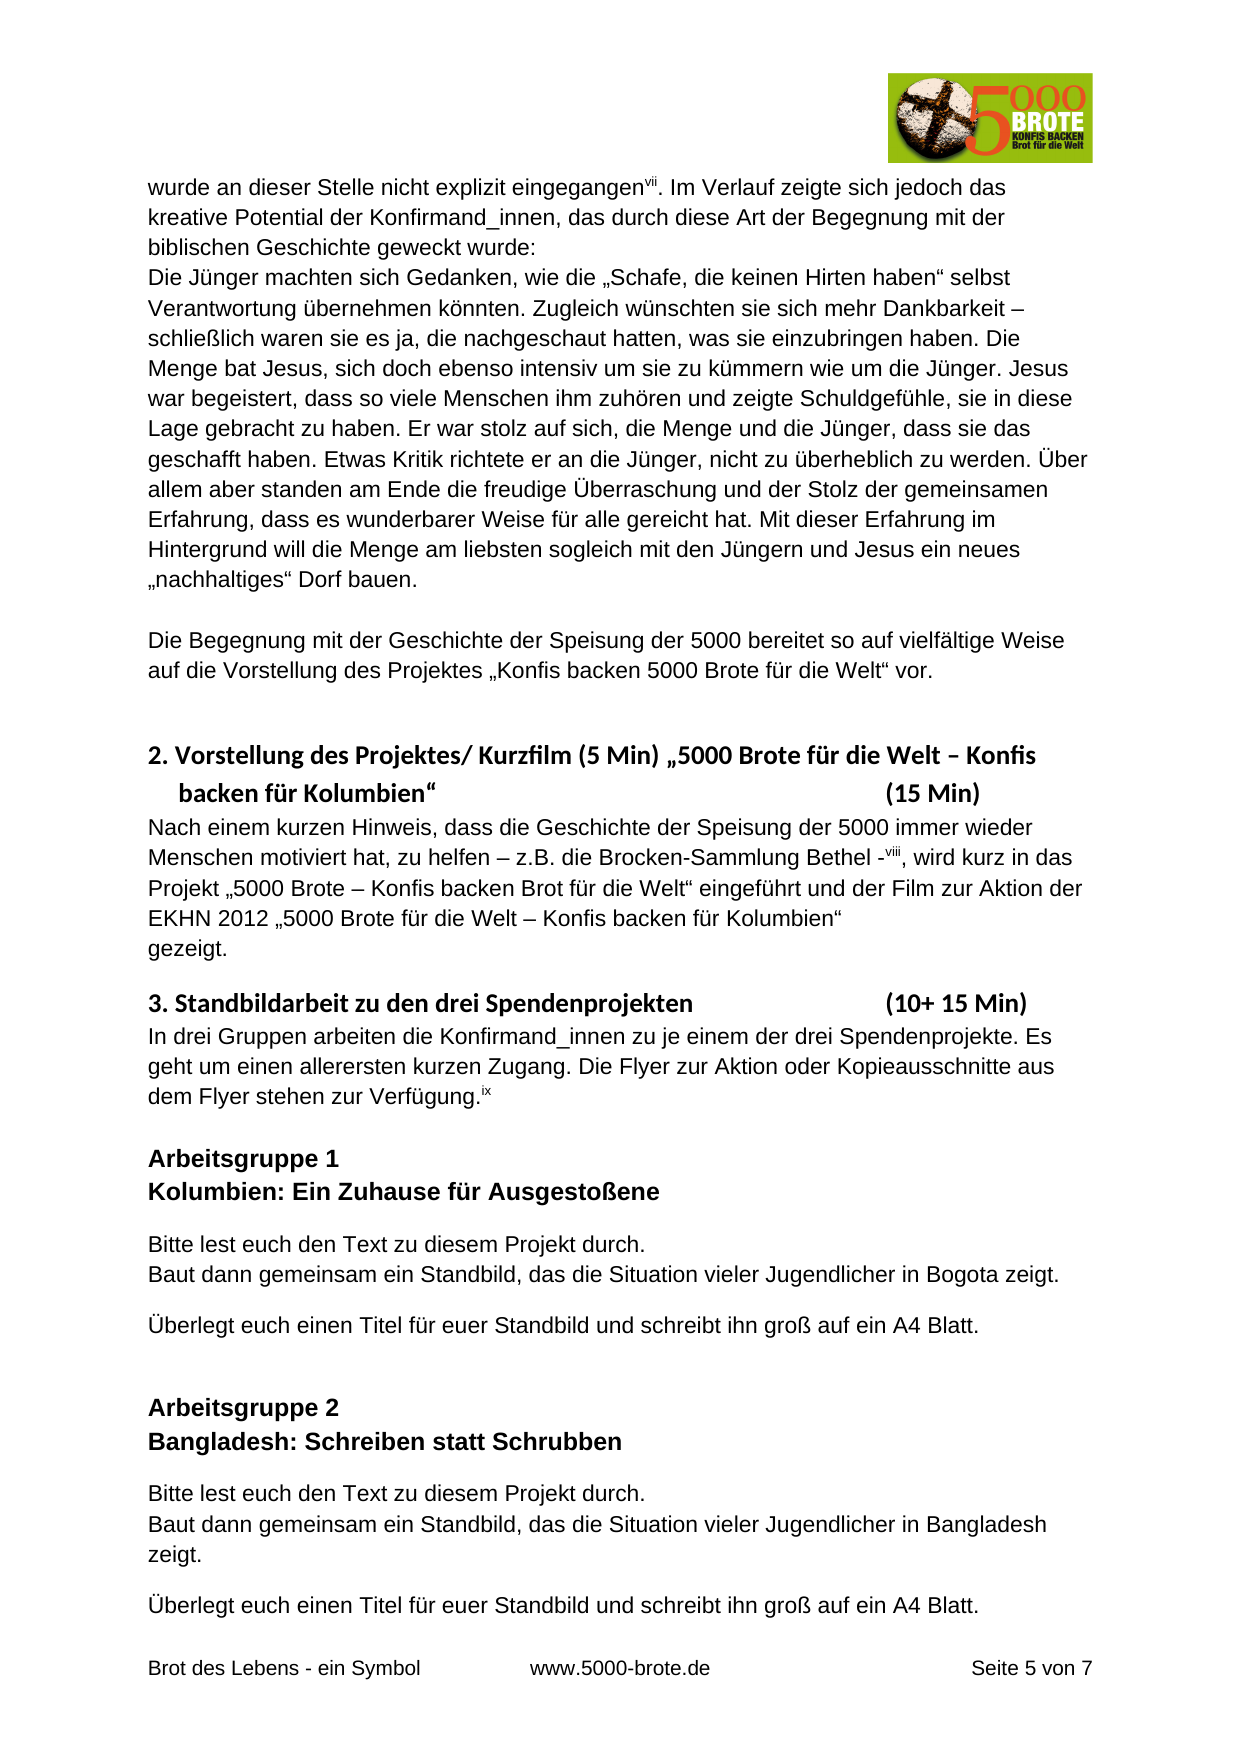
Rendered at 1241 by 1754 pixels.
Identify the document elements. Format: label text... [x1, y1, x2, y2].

text Arbeitsgruppe 2 Bangladesh: Schreiben statt Schrubben [148, 1393, 1092, 1455]
text Nach einem kurzen Hinweis, dass die Geschichte der Speisung der 5000 immer wieder Menschen motiviert hat, zu helfen – z.B. die Brocken-Sammlung Bethel -, wird kurz in das Projekt „5000 Brote – Konfis backen Brot für die Welt“ eingeführt und der Film zur Aktion der EKHN 2012 „5000 Brote für die Welt – Konfis backen für Kolumbien“ gezeigt. [148, 814, 1092, 961]
text Bitte lest euch den Text zu diesem Projekt durch. Baut dann gemeinsam ein Standbild, das die Situation vieler Jugendlicher in Bogota zeigt. [148, 1231, 1092, 1287]
text Überlegt euch einen Titel für euer Standbild und schreibt ihn groß auf ein A4 Blatt. [148, 1592, 1092, 1618]
text Bitte lest euch den Text zu diesem Projekt durch. Baut dann gemeinsam ein Standbild, das die Situation vieler Jugendlicher in Bangladesh zeigt. [148, 1480, 1092, 1567]
picture [888, 73, 1093, 163]
text 3. Standbildarbeit zu den drei Spendenprojekten (10+ 15 Min) In drei Gruppen arbeiten die Konfirmand_innen zu je einem der drei Spendenprojekte. Es geht um einen allerersten kurzen Zugang. Die Flyer zur Aktion oder Kopieausschnitte aus dem Flyer stehen zur Verfügung. Arbeitsgruppe 1 Kolumbien: Ein Zuhause für Ausgestoßene [148, 986, 1092, 1206]
text Überlegt euch einen Titel für euer Standbild und schreibt ihn groß auf ein A4 Blatt. [148, 1312, 1092, 1369]
subtitle 2. Vorstellung des Projektes/ Kurzfilm (5 Min) „5000 Brote für die Welt – Konfis backen für Kolumbien“ (15 Min) [148, 738, 1092, 809]
